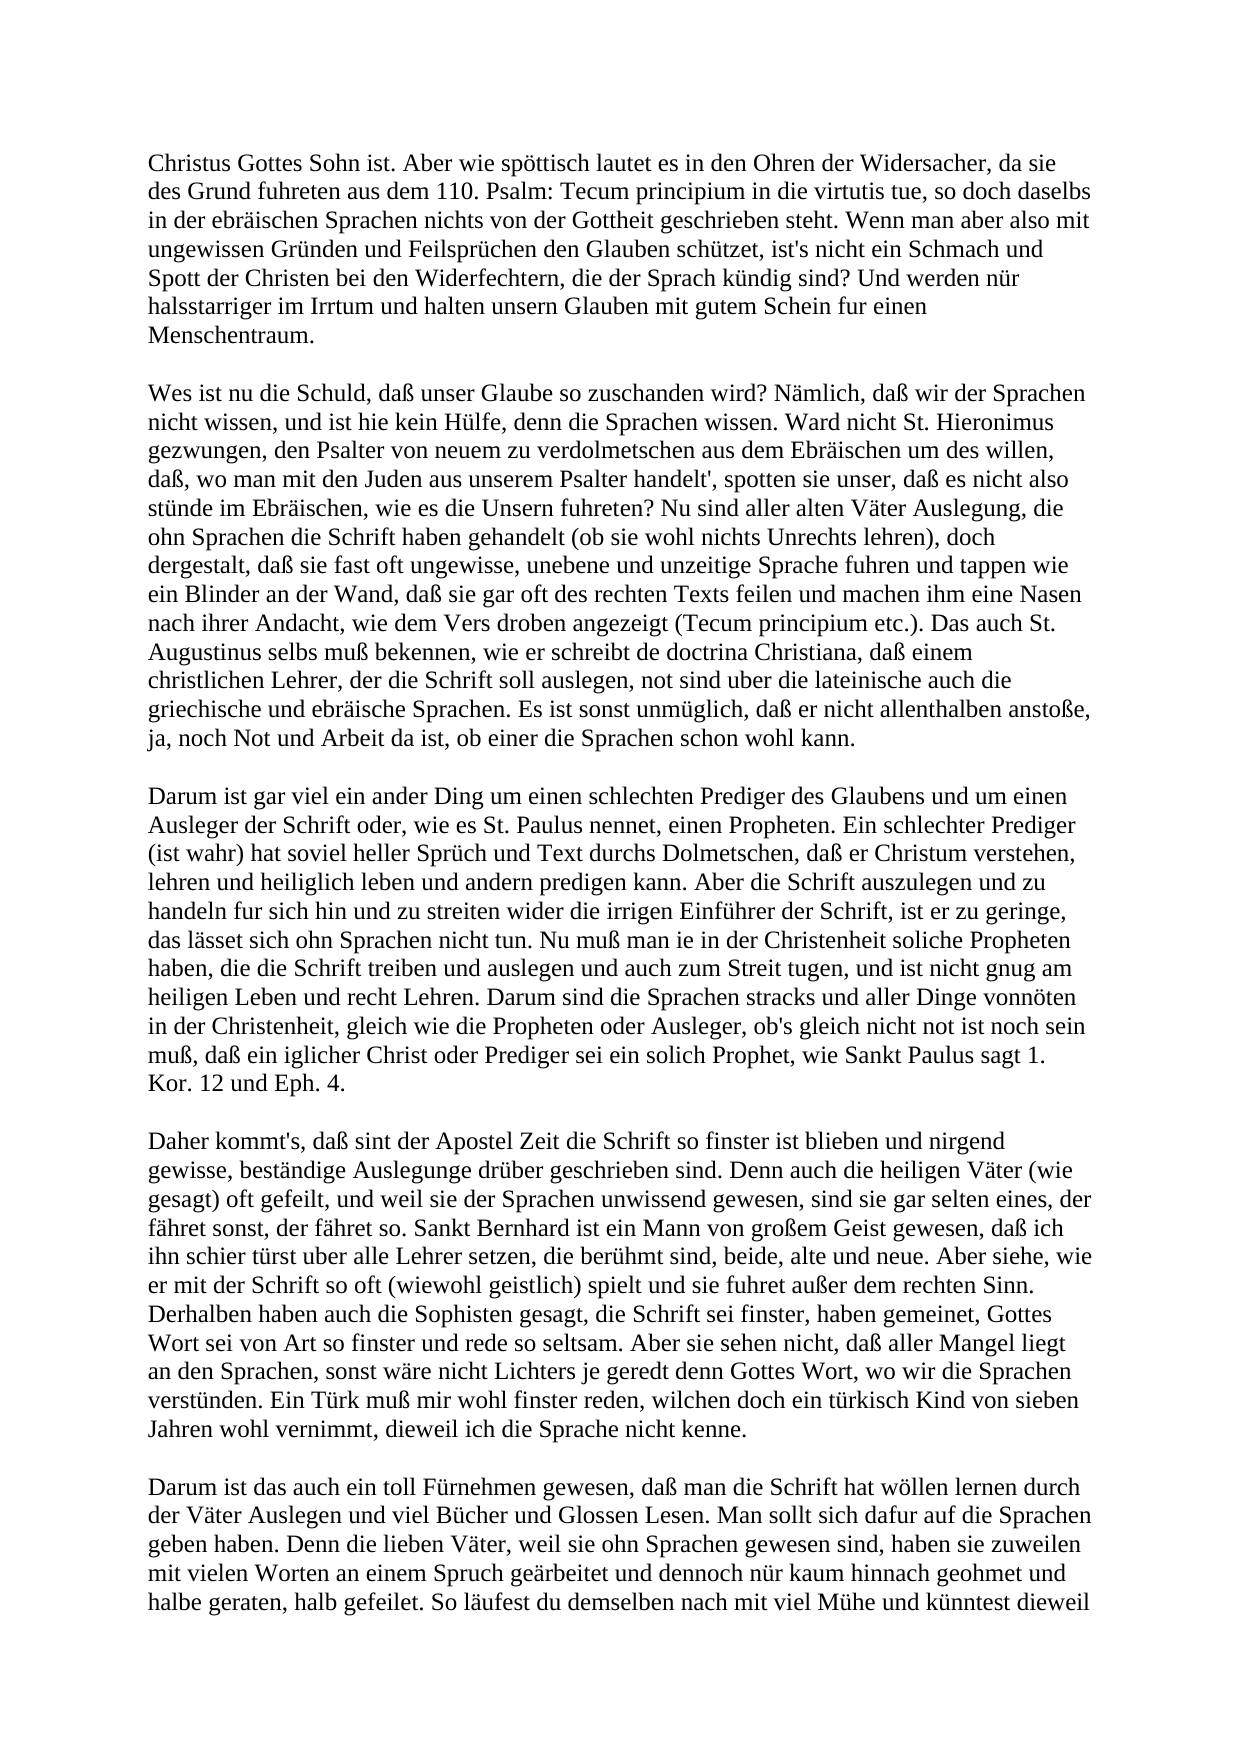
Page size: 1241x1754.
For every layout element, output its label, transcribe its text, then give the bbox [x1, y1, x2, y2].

text Wes ist nu die Schuld, daß unser Glaube so zuschanden wird? Nämlich, daß wir der Sprachen nicht wissen, und ist hie kein Hülfe, denn die Sprachen wissen. Ward nicht St. Hieronimus gezwungen, den Psalter von neuem zu verdolmetschen aus dem Ebräischen um des willen, daß, wo man mit den Juden aus unserem Psalter handelt', spotten sie unser, daß es nicht also stünde im Ebräischen, wie es die Unsern fuhreten? Nu sind aller alten Väter Auslegung, die ohn Sprachen die Schrift haben gehandelt (ob sie wohl nichts Unrechts lehren), doch dergestalt, daß sie fast oft ungewisse, unebene und unzeitige Sprache fuhren und tappen wie ein Blinder an der Wand, daß sie gar oft des rechten Texts feilen und machen ihm eine Nasen nach ihrer Andacht, wie dem Vers droben angezeigt (Tecum principium etc.). Das auch St. Augustinus selbs muß bekennen, wie er schreibt de doctrina Christiana, daß einem christlichen Lehrer, der die Schrift soll auslegen, not sind uber die lateinische auch die griechische und ebräische Sprachen. Es ist sonst unmüglich, daß er nicht allenthalben anstoße, ja, noch Not und Arbeit da ist, ob einer die Sprachen schon wohl kann. [148, 378, 1093, 752]
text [148, 1472, 1093, 1616]
text Daher kommt's, daß sint der Apostel Zeit die Schrift so finster ist blieben und nirgend gewisse, beständige Auslegunge drüber geschrieben sind. Denn auch die heiligen Väter (wie gesagt) oft gefeilt, und weil sie der Sprachen unwissend gewesen, sind sie gar selten eines, der fähret sonst, der fähret so. Sankt Bernhard ist ein Mann von großem Geist gewesen, daß ich ihn schier türst uber alle Lehrer setzen, die berühmt sind, beide, alte und neue. Aber siehe, wie er mit der Schrift so oft (wiewohl geistlich) spielt und sie fuhret außer dem rechten Sinn. Derhalben haben auch die Sophisten gesagt, die Schrift sei finster, haben gemeinet, Gottes Wort sei von Art so finster und rede so seltsam. Aber sie sehen nicht, daß aller Mangel liegt an den Sprachen, sonst wäre nicht Lichters je geredt denn Gottes Wort, wo wir die Sprachen verstünden. Ein Türk muß mir wohl finster reden, wilchen doch ein türkisch Kind von sieben Jahren wohl vernimmt, dieweil ich die Sprache nicht kenne. [148, 1126, 1093, 1443]
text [148, 148, 1093, 349]
text Darum ist gar viel ein ander Ding um einen schlechten Prediger des Glaubens und um einen Ausleger der Schrift oder, wie es St. Paulus nennet, einen Propheten. Ein schlechter Prediger (ist wahr) hat soviel heller Sprüch und Text durchs Dolmetschen, daß er Christum verstehen, lehren und heiliglich leben und andern predigen kann. Aber die Schrift auszulegen und zu handeln fur sich hin und zu streiten wider die irrigen Einführer der Schrift, ist er zu geringe, das lässet sich ohn Sprachen nicht tun. Nu muß man ie in der Christenheit soliche Propheten haben, die die Schrift treiben und auslegen und auch zum Streit tugen, und ist nicht gnug am heiligen Leben und recht Lehren. Darum sind die Sprachen stracks und aller Dinge vonnöten in der Christenheit, gleich wie die Propheten oder Ausleger, ob's gleich nicht not ist noch sein muß, daß ein iglicher Christ oder Prediger sei ein solich Prophet, wie Sankt Paulus sagt 1. Kor. 12 und Eph. 4. [148, 781, 1093, 1097]
